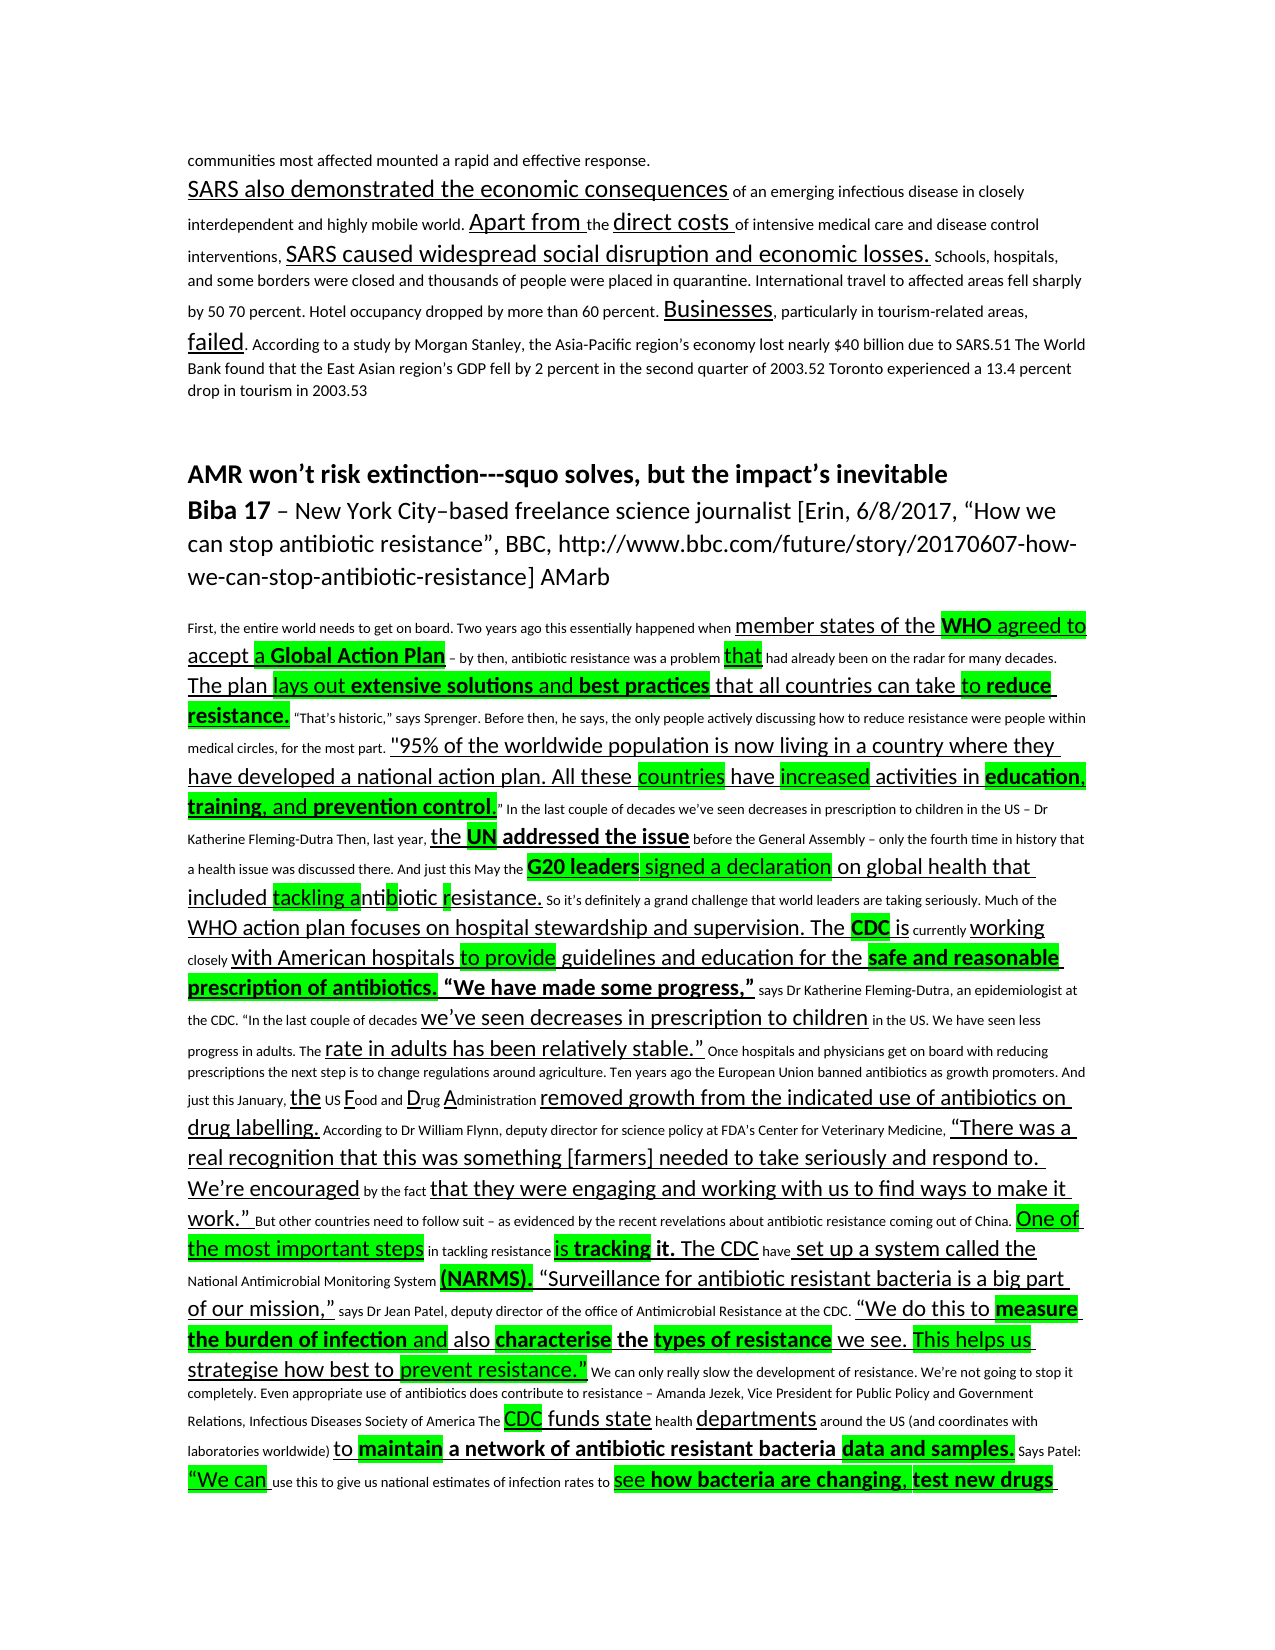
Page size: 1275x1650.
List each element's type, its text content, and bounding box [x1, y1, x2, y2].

subtitle AMR won’t risk extinction---squo solves, but the impact’s inevitable [187, 457, 1087, 490]
text Biba 17 – New York City–based freelance science journalist [Erin, 6/8/2017, “How we can stop antibiotic resistance”, BBC, http://www.bbc.com/future/story/20170607-how-we-can-stop-antibiotic-resistance] AMarb [187, 493, 1087, 592]
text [187, 150, 1087, 401]
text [187, 611, 1087, 1493]
